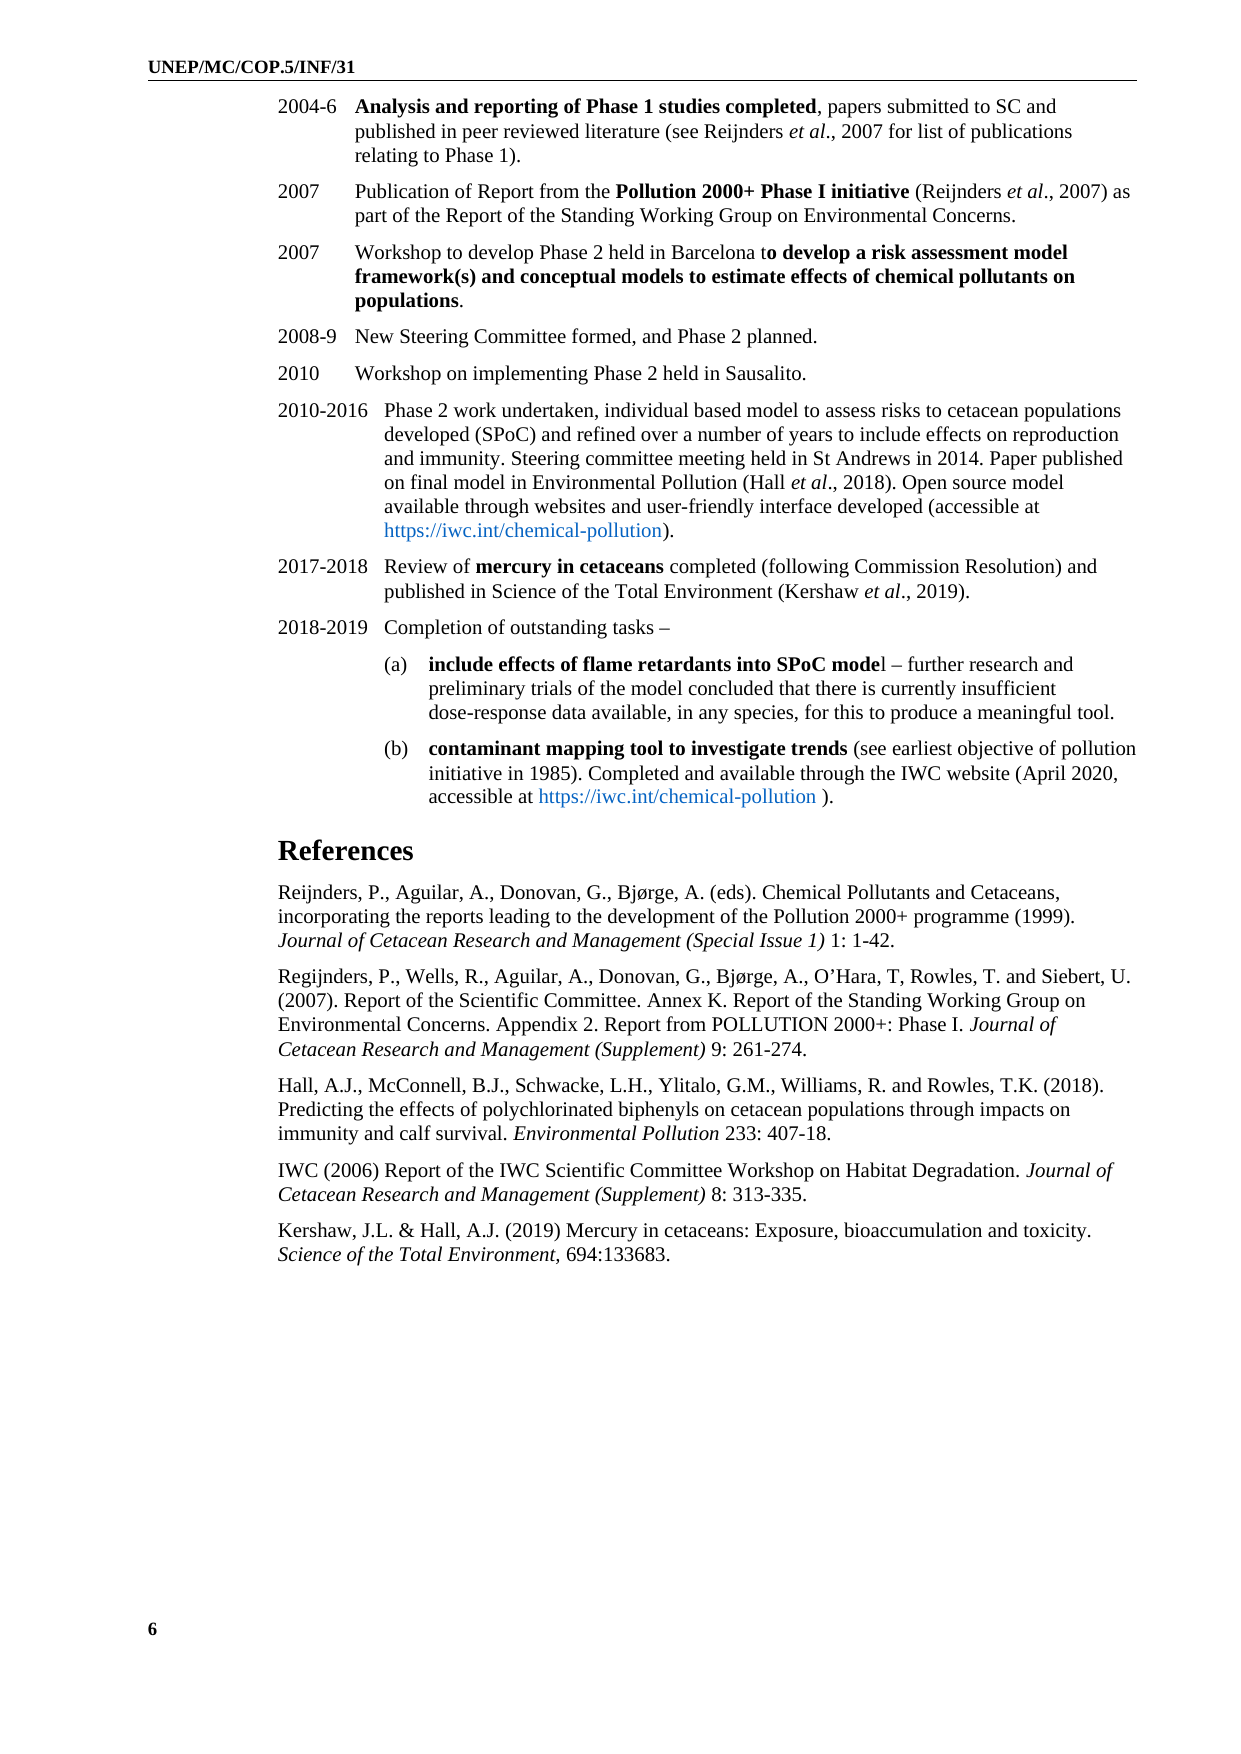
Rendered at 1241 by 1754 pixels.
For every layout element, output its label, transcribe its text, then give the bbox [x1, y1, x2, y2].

text 2010-2016 Phase 2 work undertaken, individual based model to assess risks to cetacean populations developed (SPoC) and refined over a number of years to include effects on reproduction and immunity. Steering committee meeting held in St Andrews in 2014. Paper published on final model in Environmental Pollution (Hall et al., 2018). Open source model available through websites and user-friendly interface developed (accessible at https://iwc.int/chemical-pollution). [278, 398, 1137, 542]
text Reijnders, P., Aguilar, A., Donovan, G., Bjørge, A. (eds). Chemical Pollutants and Cetaceans, incorporating the reports leading to the development of the Pollution 2000+ programme (1999). Journal of Cetacean Research and Management (Special Issue 1) 1: 1-42. [278, 879, 1137, 952]
text 2004-6 Analysis and reporting of Phase 1 studies completed, papers submitted to SC and published in peer reviewed literature (see Reijnders et al., 2007 for list of publications relating to Phase 1). [278, 94, 1137, 167]
text Kershaw, J.L. & Hall, A.J. (2019) Mercury in cetaceans: Exposure, bioaccumulation and toxicity. Science of the Total Environment, 694:133683. [278, 1218, 1137, 1266]
text (a) include effects of flame retardants into SPoC model – further research and preliminary trials of the model concluded that there is currently insufficient dose-response data available, in any species, for this to produce a meaningful tool. [384, 652, 1137, 724]
text 2007 Workshop to develop Phase 2 held in Barcelona to develop a risk assessment model framework(s) and conceptual models to estimate effects of chemical pollutants on populations. [278, 240, 1137, 312]
text Hall, A.J., McConnell, B.J., Schwacke, L.H., Ylitalo, G.M., Williams, R. and Rowles, T.K. (2018). Predicting the effects of polychlorinated biphenyls on cetacean populations through impacts on immunity and calf survival. Environmental Pollution 233: 407-18. [278, 1073, 1137, 1145]
text 2017-2018 Review of mercury in cetaceans completed (following Commission Resolution) and published in Science of the Total Environment (Kershaw et al., 2019). [278, 554, 1137, 603]
text (b) contaminant mapping tool to investigate trends (see earliest objective of pollution initiative in 1985). Completed and available through the IWC website (April 2020, accessible at https://iwc.int/chemical-pollution ). [384, 736, 1137, 808]
text 2008-9 New Steering Committee formed, and Phase 2 planned. [278, 324, 1137, 348]
text 2018-2019 Completion of outstanding tasks – [278, 615, 1137, 639]
text 2007 Publication of Report from the Pollution 2000+ Phase I initiative (Reijnders et al., 2007) as part of the Report of the Standing Working Group on Environmental Concerns. [278, 179, 1137, 227]
text References [148, 833, 1107, 867]
text 2010 Workshop on implementing Phase 2 held in Sausalito. [278, 361, 1137, 385]
text IWC (2006) Report of the IWC Scientific Committee Workshop on Habitat Degradation. Journal of Cetacean Research and Management (Supplement) 8: 313-335. [278, 1158, 1137, 1206]
text Regijnders, P., Wells, R., Aguilar, A., Donovan, G., Bjørge, A., O’Hara, T, Rowles, T. and Siebert, U. (2007). Report of the Scientific Committee. Annex K. Report of the Standing Working Group on Environmental Concerns. Appendix 2. Report from POLLUTION 2000+: Phase I. Journal of Cetacean Research and Management (Supplement) 9: 261-274. [278, 964, 1137, 1061]
